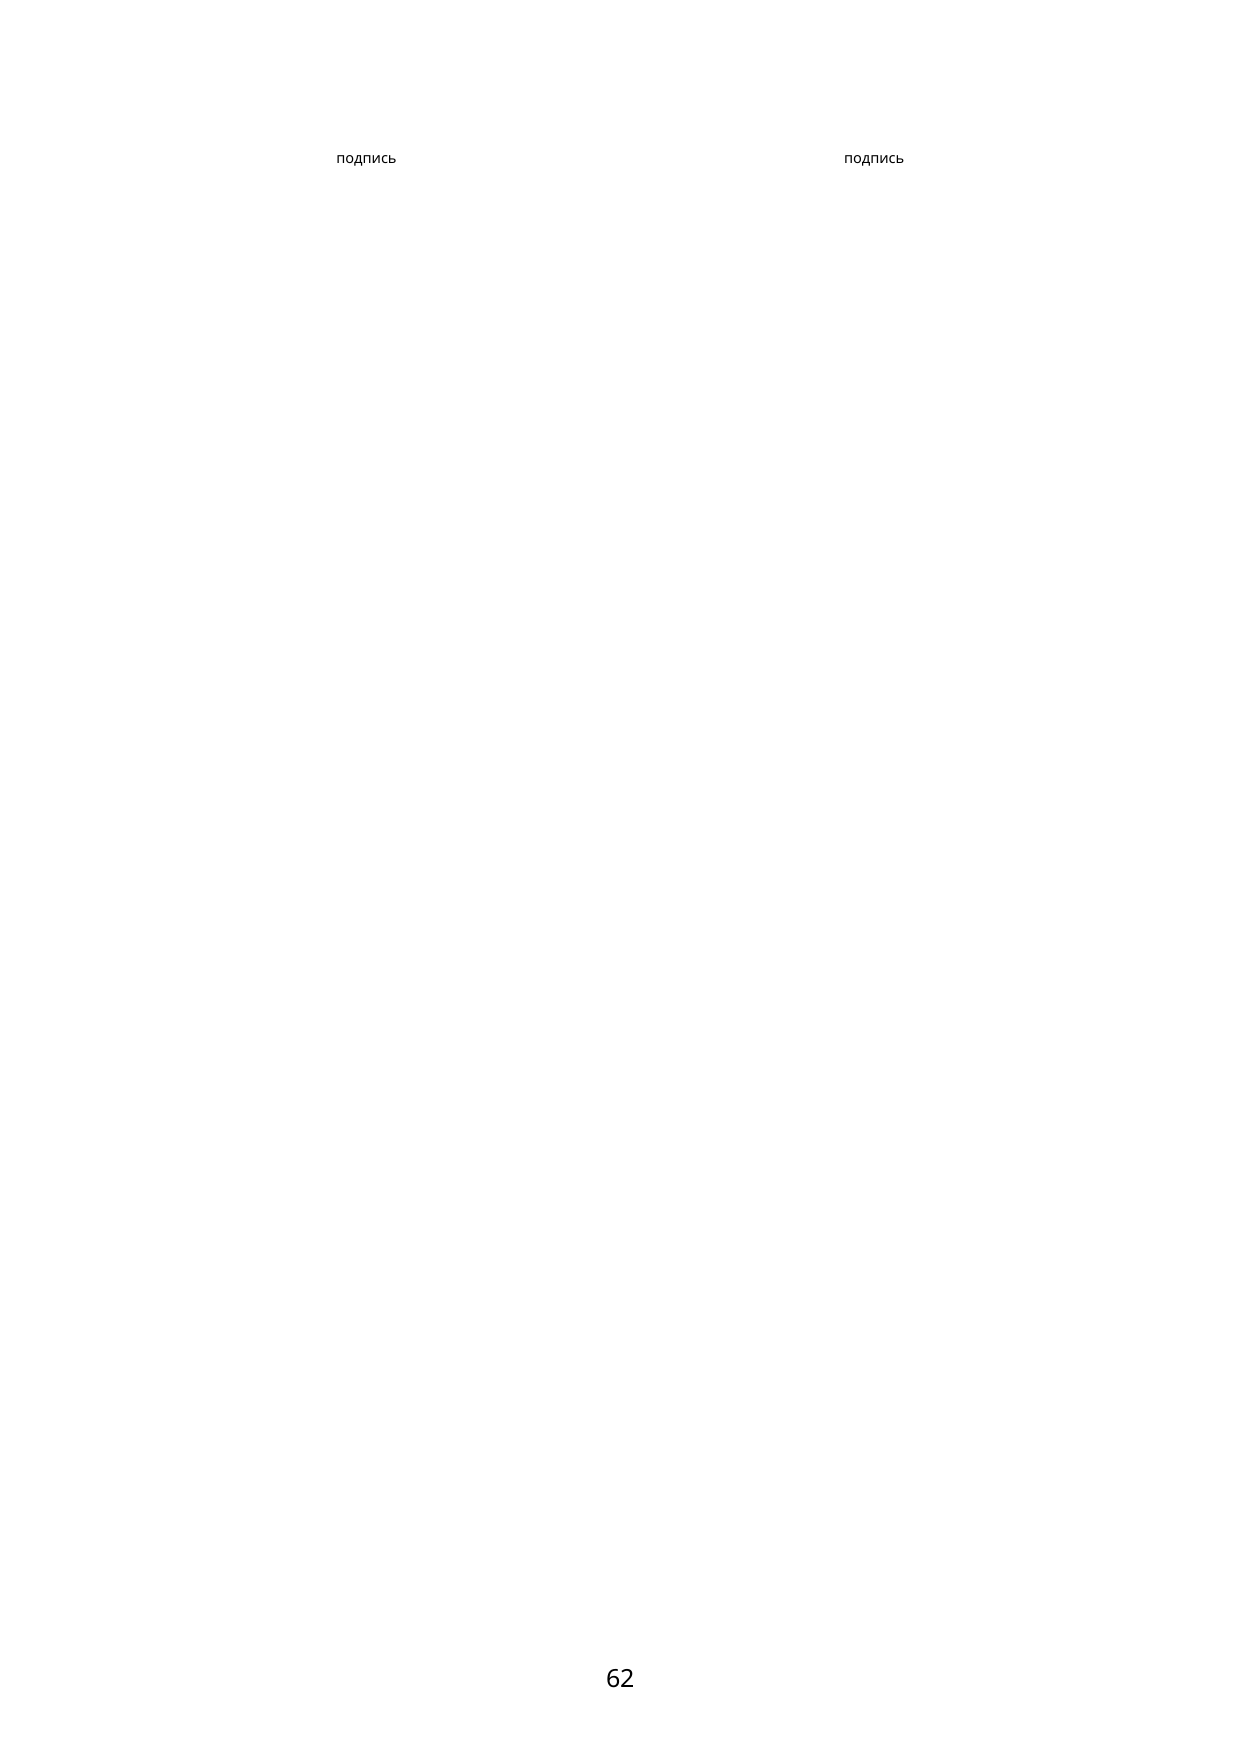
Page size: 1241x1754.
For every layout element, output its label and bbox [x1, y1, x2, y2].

table_cell [620, 148, 1128, 198]
table_cell [112, 148, 620, 198]
